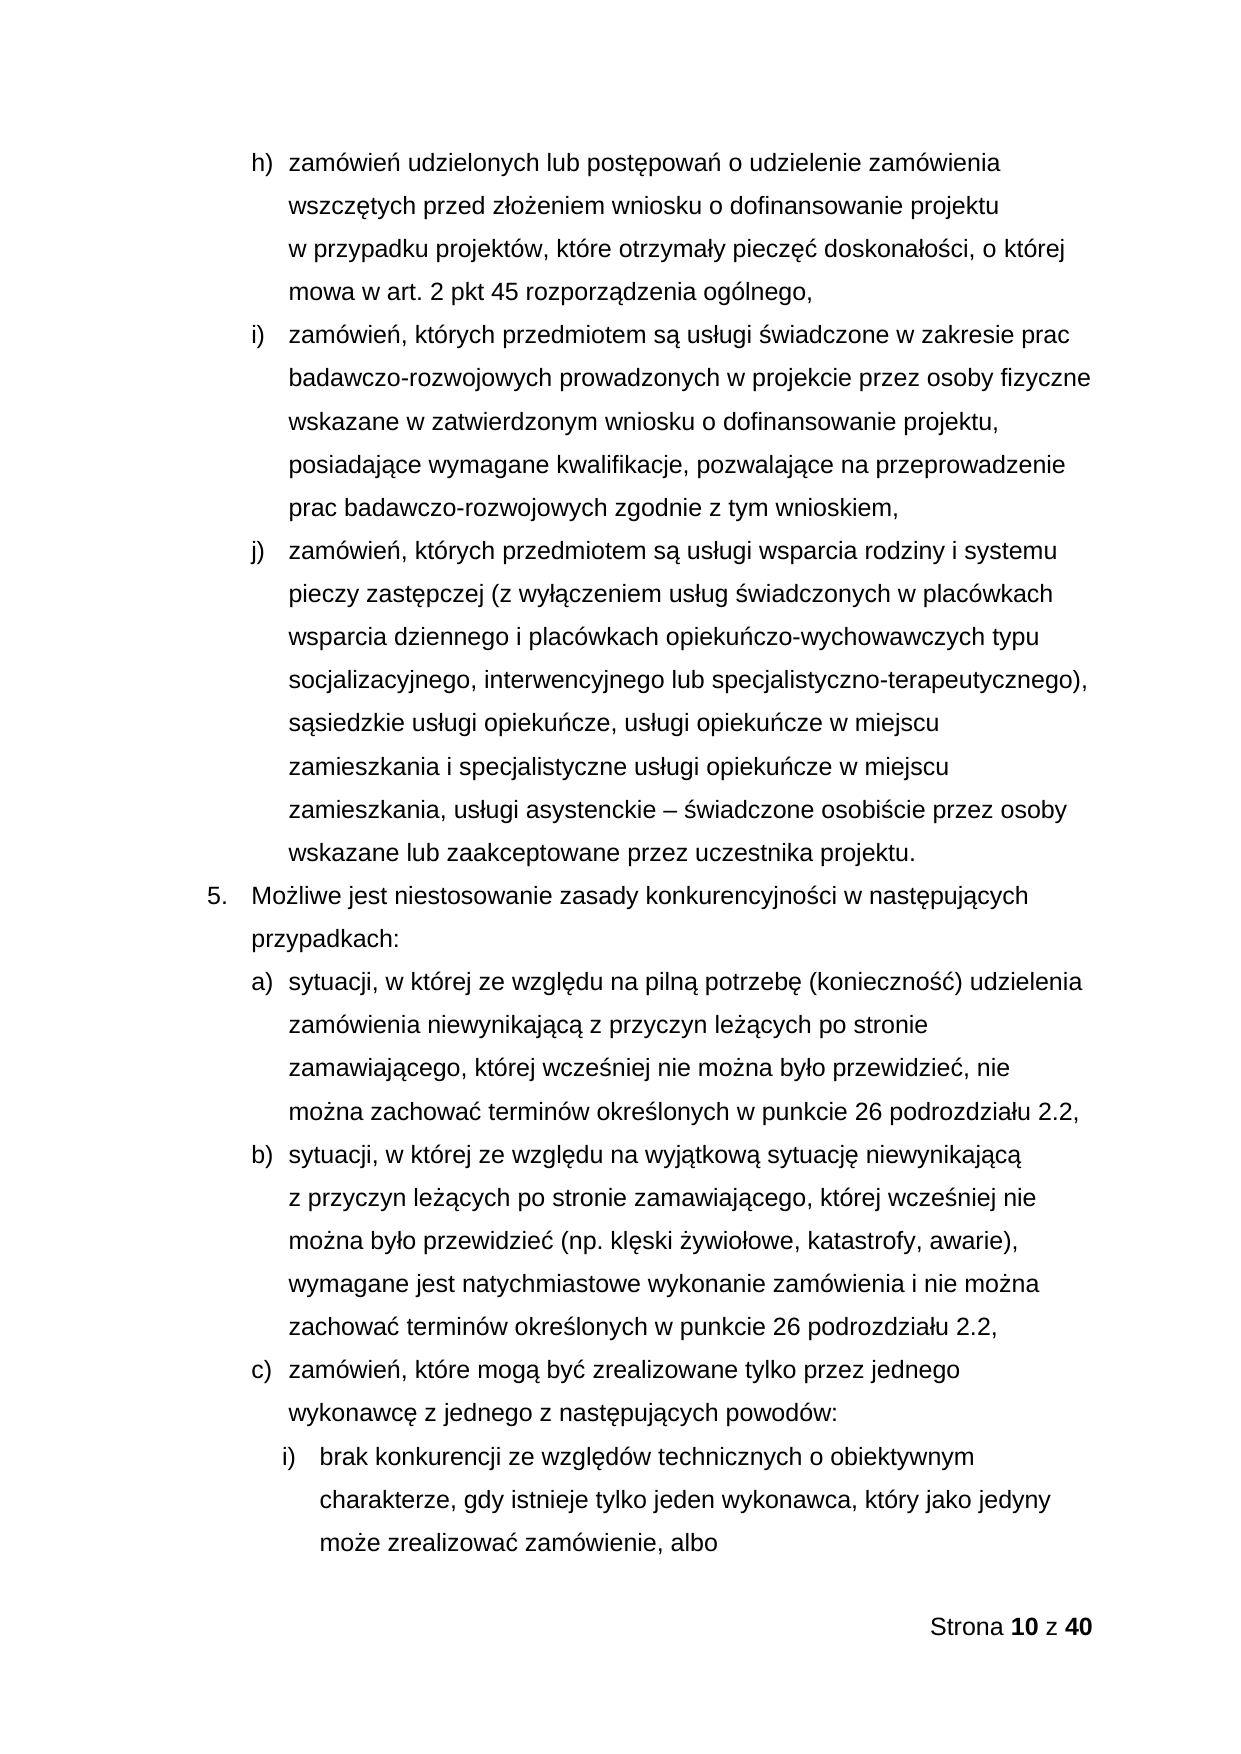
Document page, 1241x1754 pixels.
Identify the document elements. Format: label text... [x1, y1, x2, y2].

list zamówień, których przedmiotem są usługi wsparcia rodziny i systemu pieczy zastępczej (z wyłączeniem usług świadczonych w placówkach wsparcia dziennego i placówkach opiekuńczo-wychowawczych typu socjalizacyjnego, interwencyjnego lub specjalistyczno-terapeutycznego), sąsiedzkie usługi opiekuńcze, usługi opiekuńcze w miejscu zamieszkania i specjalistyczne usługi opiekuńcze w miejscu zamieszkania, usługi asystenckie – świadczone osobiście przez osoby wskazane lub zaakceptowane przez uczestnika projektu. [251, 536, 1092, 866]
list zamówień, których przedmiotem są usługi świadczone w zakresie prac badawczo-rozwojowych prowadzonych w projekcie przez osoby fizyczne wskazane w zatwierdzonym wniosku o dofinansowanie projektu, posiadające wymagane kwalifikacje, pozwalające na przeprowadzenie prac badawczo-rozwojowych zgodnie z tym wnioskiem, [251, 320, 1092, 521]
list sytuacji, w której ze względu na pilną potrzebę (konieczność) udzielenia zamówienia niewynikającą z przyczyn leżących po stronie zamawiającego, której wcześniej nie można było przewidzieć, nie można zachować terminów określonych w punkcie 26 podrozdziału 2.2, [251, 967, 1092, 1125]
list brak konkurencji ze względów technicznych o obiektywnym charakterze, gdy istnieje tylko jeden wykonawca, który jako jedyny może zrealizować zamówienie, albo [282, 1441, 1092, 1556]
list zamówień, które mogą być zrealizowane tylko przez jednego wykonawcę z jednego z następujących powodów: [251, 1355, 1092, 1427]
list Możliwe jest niestosowanie zasady konkurencyjności w następujących przypadkach: [207, 881, 1092, 953]
list sytuacji, w której ze względu na wyjątkową sytuację niewynikającą z przyczyn leżących po stronie zamawiającego, której wcześniej nie można było przewidzieć (np. klęski żywiołowe, katastrofy, awarie), wymagane jest natychmiastowe wykonanie zamówienia i nie można zachować terminów określonych w punkcie 26 podrozdziału 2.2, [251, 1139, 1092, 1341]
list zamówień udzielonych lub postępowań o udzielenie zamówienia wszczętych przed złożeniem wniosku o dofinansowanie projektu w przypadku projektów, które otrzymały pieczęć doskonałości, o której mowa w art. 2 pkt 45 rozporządzenia ogólnego, [251, 148, 1092, 306]
